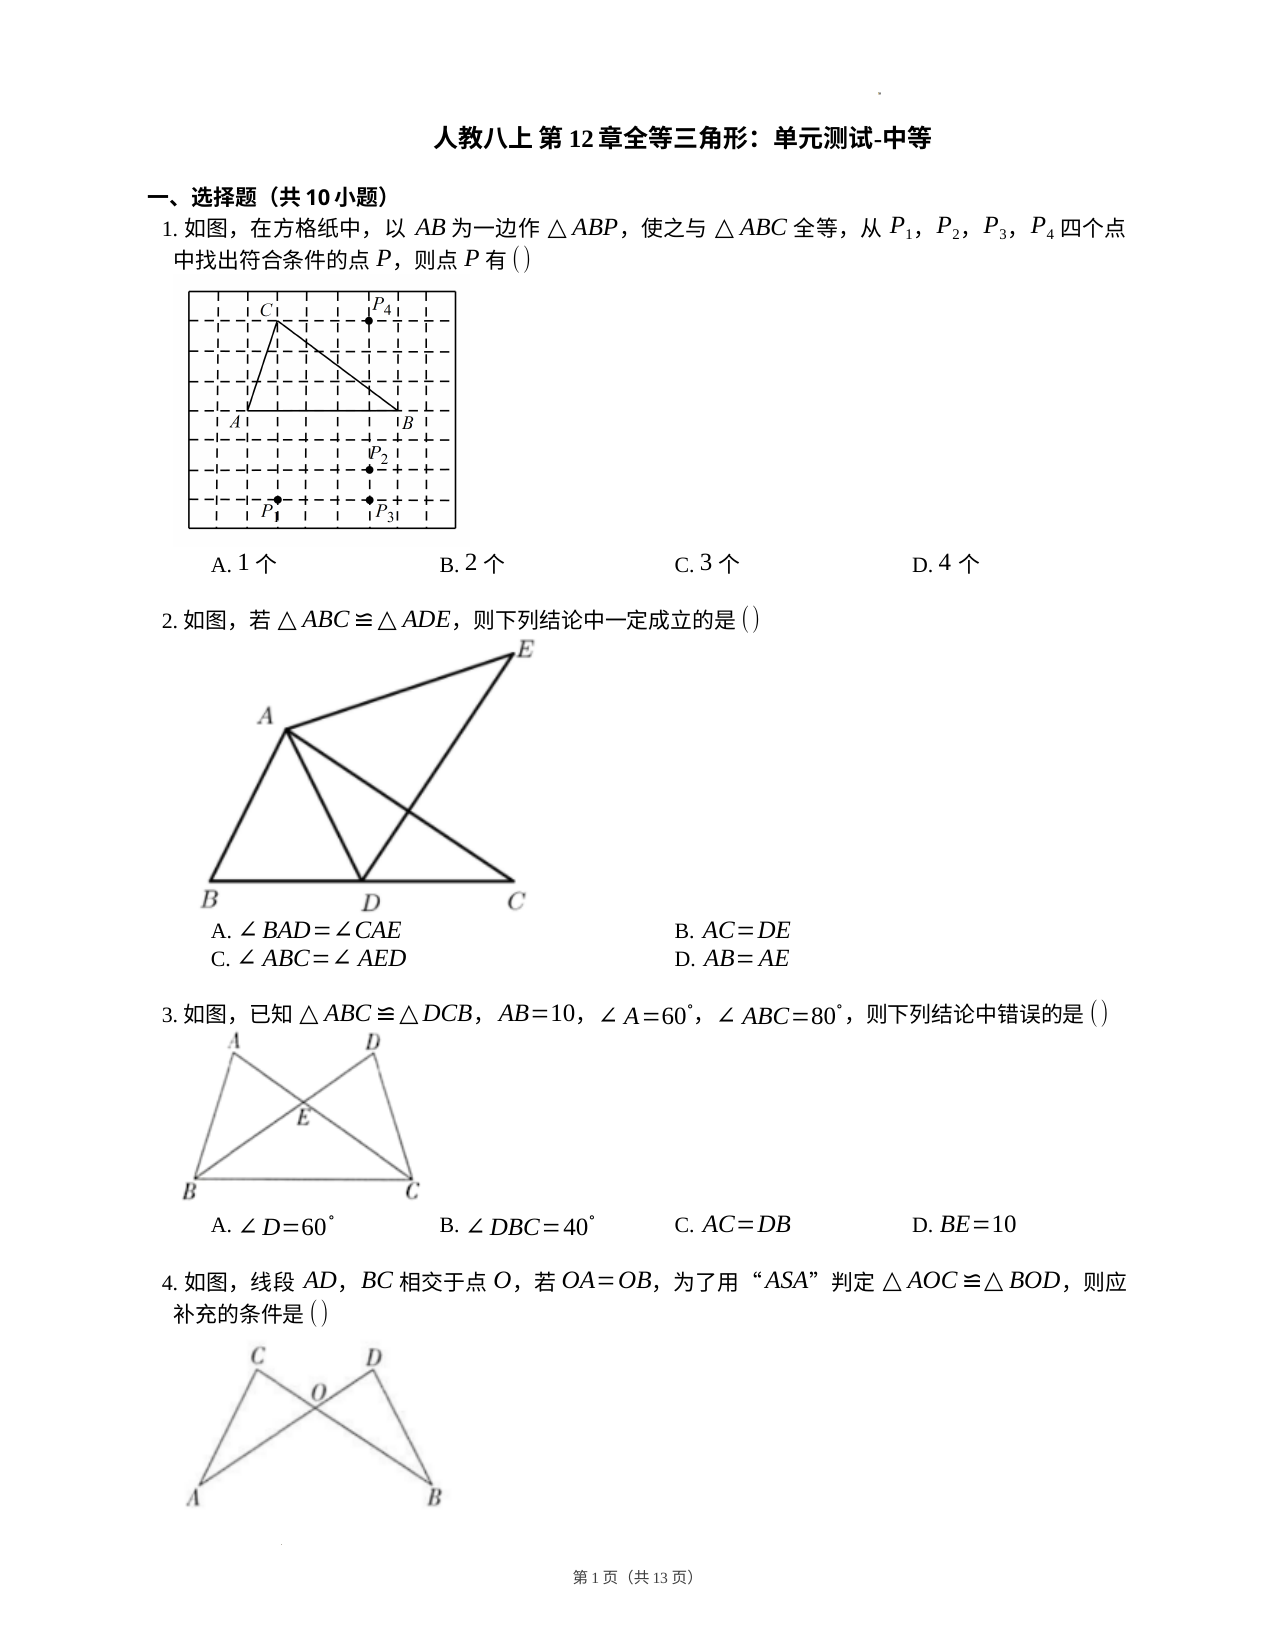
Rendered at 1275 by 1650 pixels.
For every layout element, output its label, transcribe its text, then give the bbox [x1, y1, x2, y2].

picture [173, 274, 471, 547]
text 1. 如图，在方格纸中，以 为一边作 ，使之与 全等，从 ，，， 四个点中找出符合条件的点 ，则点 有 [162, 211, 1127, 275]
title 人教八上 第12章全等三角形：单元测试-中等 [238, 118, 1127, 154]
text A. 个 B. 个 C. 个 D. 个 [148, 547, 1127, 578]
text 3. 如图，已知 ，，，，则下列结论中错误的是 [162, 997, 1127, 1029]
text 一、选择题（共10小题） [148, 179, 1127, 211]
picture [173, 635, 558, 917]
picture [173, 1328, 461, 1527]
text A. B. [148, 917, 1127, 944]
picture [173, 1028, 432, 1209]
text 4. 如图，线段 ， 相交于点 ，若 ，为了用“”判定 ，则应补充的条件是 [162, 1265, 1127, 1328]
text A. B. C. D. [148, 1209, 1127, 1240]
text C. D. [148, 944, 1127, 972]
text 2. 如图，若 ，则下列结论中一定成立的是 [162, 603, 1127, 635]
